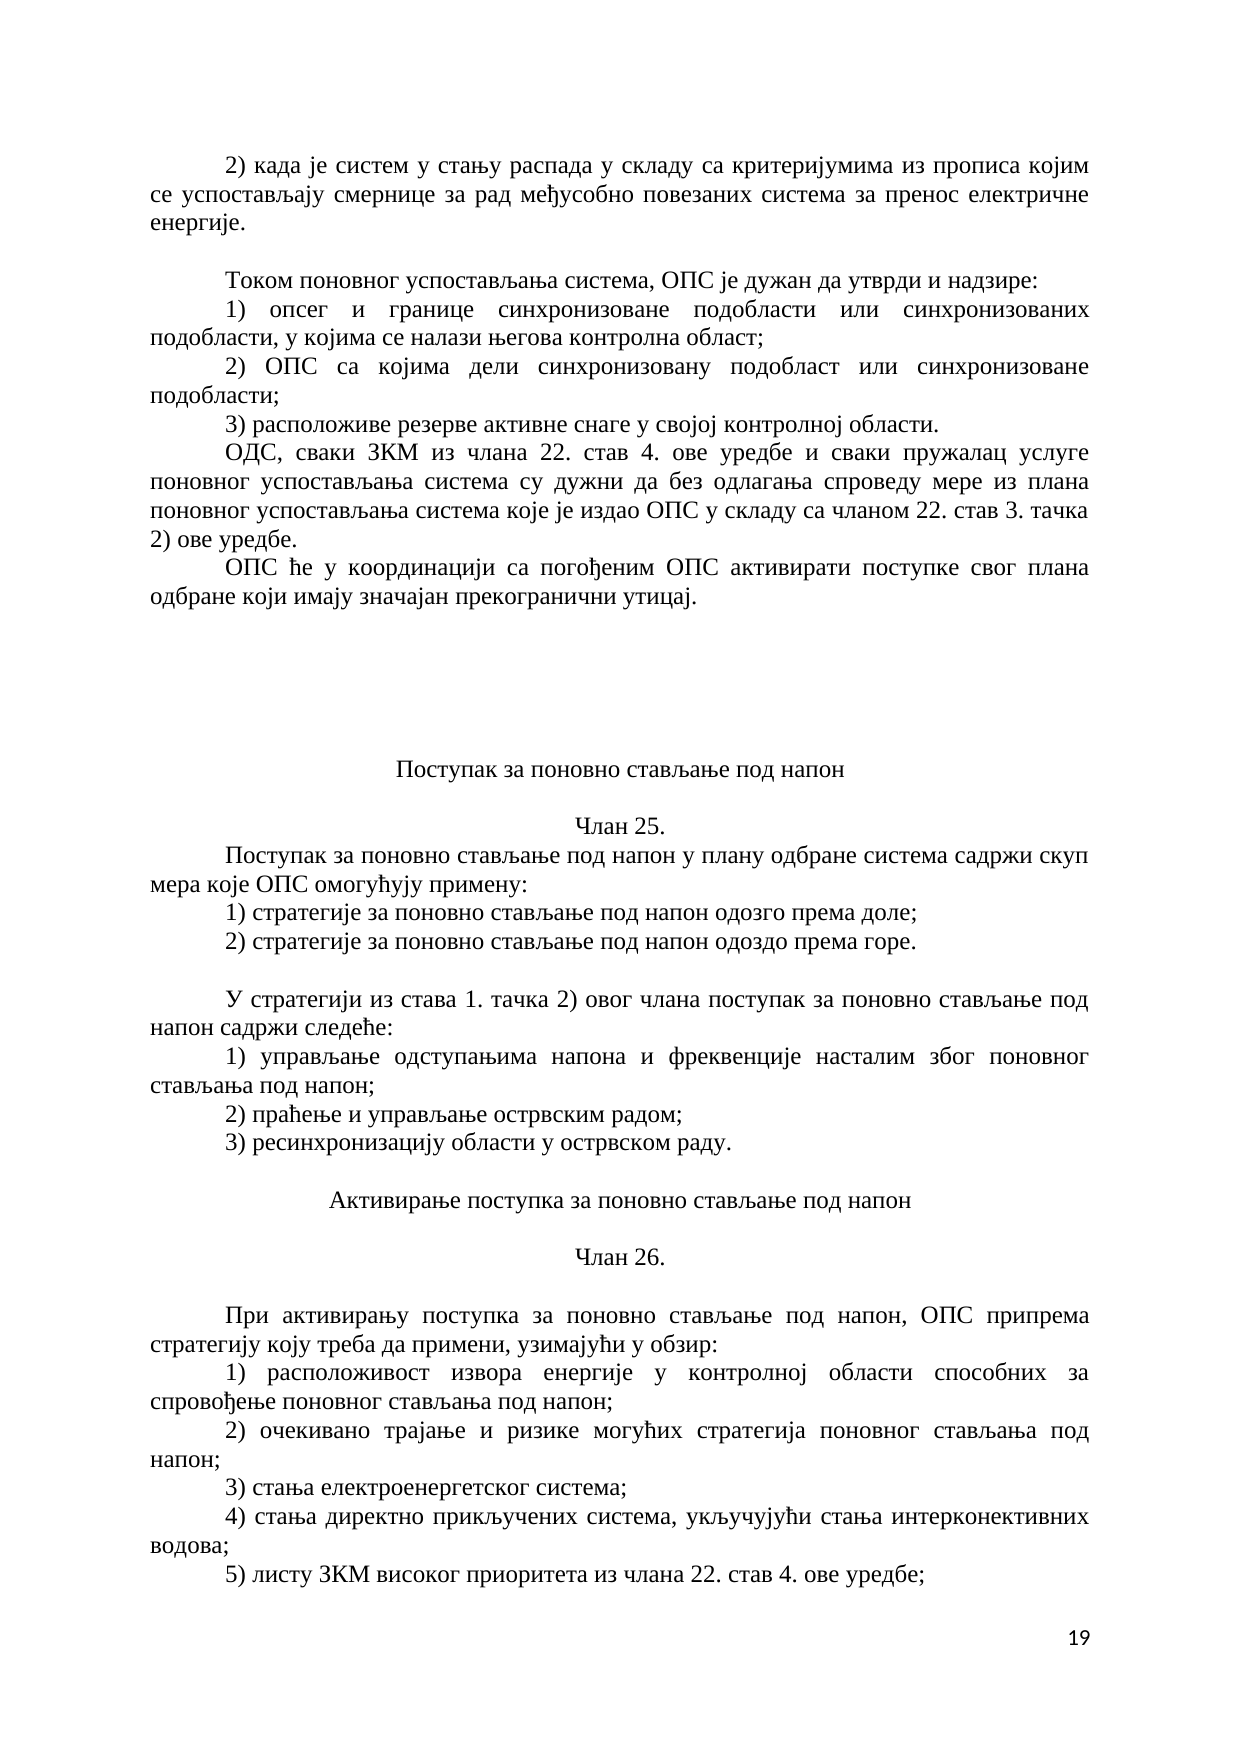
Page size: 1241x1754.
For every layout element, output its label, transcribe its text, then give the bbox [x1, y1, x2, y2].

text У стратегији из става 1. тачка 2) овог члана поступак за поновно стављање под напон садржи следеће: [150, 984, 1090, 1041]
text Члан 25. [150, 811, 1090, 840]
text 1) расположивост извора енергије у контролној области способних за спровођење поновног стављања под напон; [150, 1357, 1090, 1415]
text 3) стања електроенергетског система; [150, 1472, 1090, 1501]
text 3) расположиве резерве активне снаге у својој контролној области. [150, 409, 1090, 437]
text 5) листу ЗКМ високог приоритета из члана 22. став 4. ове уредбе; [150, 1559, 1090, 1587]
text 3) ресинхронизацију области у острвском раду. [150, 1127, 1090, 1156]
text ОДС, сваки ЗКМ из члана 22. став 4. ове уредбе и сваки пружалац услуге поновног успостављања система су дужни да без одлагања спроведу мере из плана поновног успостављања система које је издао ОПС у складу са чланом 22. став 3. тачка 2) ове уредбе. [150, 437, 1090, 552]
text ОПС ће у координацији са погођеним ОПС активирати поступке свог плана одбране који имају значајан прекогранични утицај. [150, 552, 1090, 610]
text 2) стратегије за поновно стављање под напон одоздо према горе. [150, 926, 1090, 955]
text 2) праћење и управљање острвским радом; [150, 1099, 1090, 1127]
text 1) опсег и границе синхронизоване подобласти или синхронизованих подобласти, у којима се налази његова контролна област; [150, 294, 1090, 351]
text Активирање поступка за поновно стављање под напон [150, 1185, 1090, 1214]
text 4) стања директно прикључених система, укључујући стања интерконективних водова; [150, 1501, 1090, 1559]
text При активирању поступка за поновно стављање под напон, ОПС припрема стратегију коју треба да примени, узимајући у обзир: [150, 1300, 1090, 1357]
text 2) ОПС са којима дели синхронизовану подобласт или синхронизоване подобласти; [150, 351, 1090, 409]
text 2) када је систем у стању распада у складу са критеријумима из прописа којим се успостављају смернице за рад међусобно повезаних система за пренос електричне енергије. [150, 150, 1090, 236]
text 2) очекивано трајање и ризике могућих стратегија поновног стављања под напон; [150, 1415, 1090, 1472]
text Поступак за поновно стављање под напон у плану одбране система садржи скуп мера којe ОПС омогућују примену: [150, 840, 1090, 897]
text Током поновног успостављања система, ОПС је дужан да утврди и надзире: [150, 265, 1090, 294]
text Поступак за поновно стављање под напон [150, 754, 1090, 782]
text 1) стратегије за поновно стављање под напон одозго према доле; [150, 897, 1090, 926]
text 1) управљање одступањима напона и фреквенције насталим због поновног стављања под напон; [150, 1041, 1090, 1099]
text Члан 26. [150, 1242, 1090, 1271]
